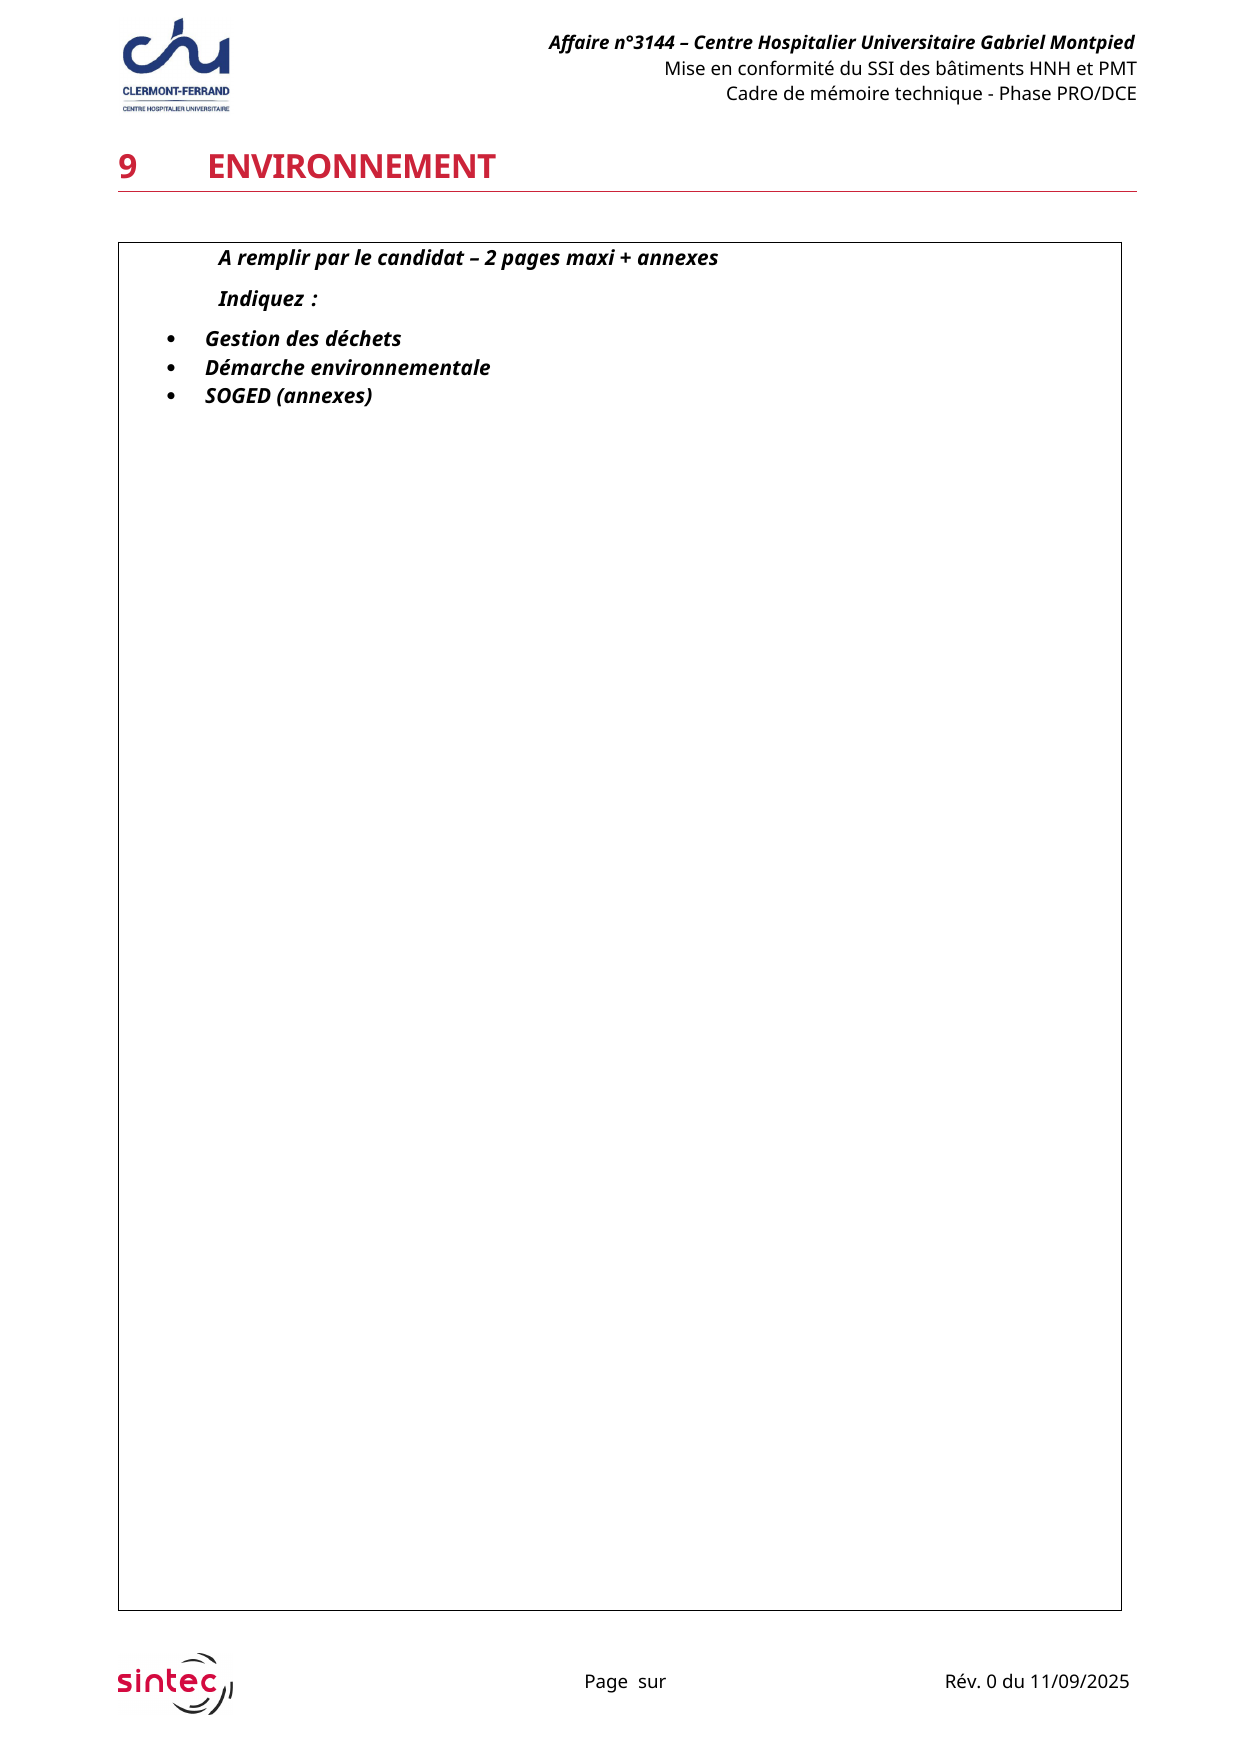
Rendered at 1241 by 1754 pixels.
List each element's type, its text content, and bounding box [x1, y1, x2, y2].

table_header A remplir par le candidat – 2 pages maxi + annexes Indiquez : Gestion des déchets Démarche environnementale SOGED (annexes) [119, 243, 1121, 1609]
picture [118, 1653, 233, 1715]
subtitle ENVIRONNEMENT [118, 143, 1137, 191]
picture [118, 17, 234, 116]
